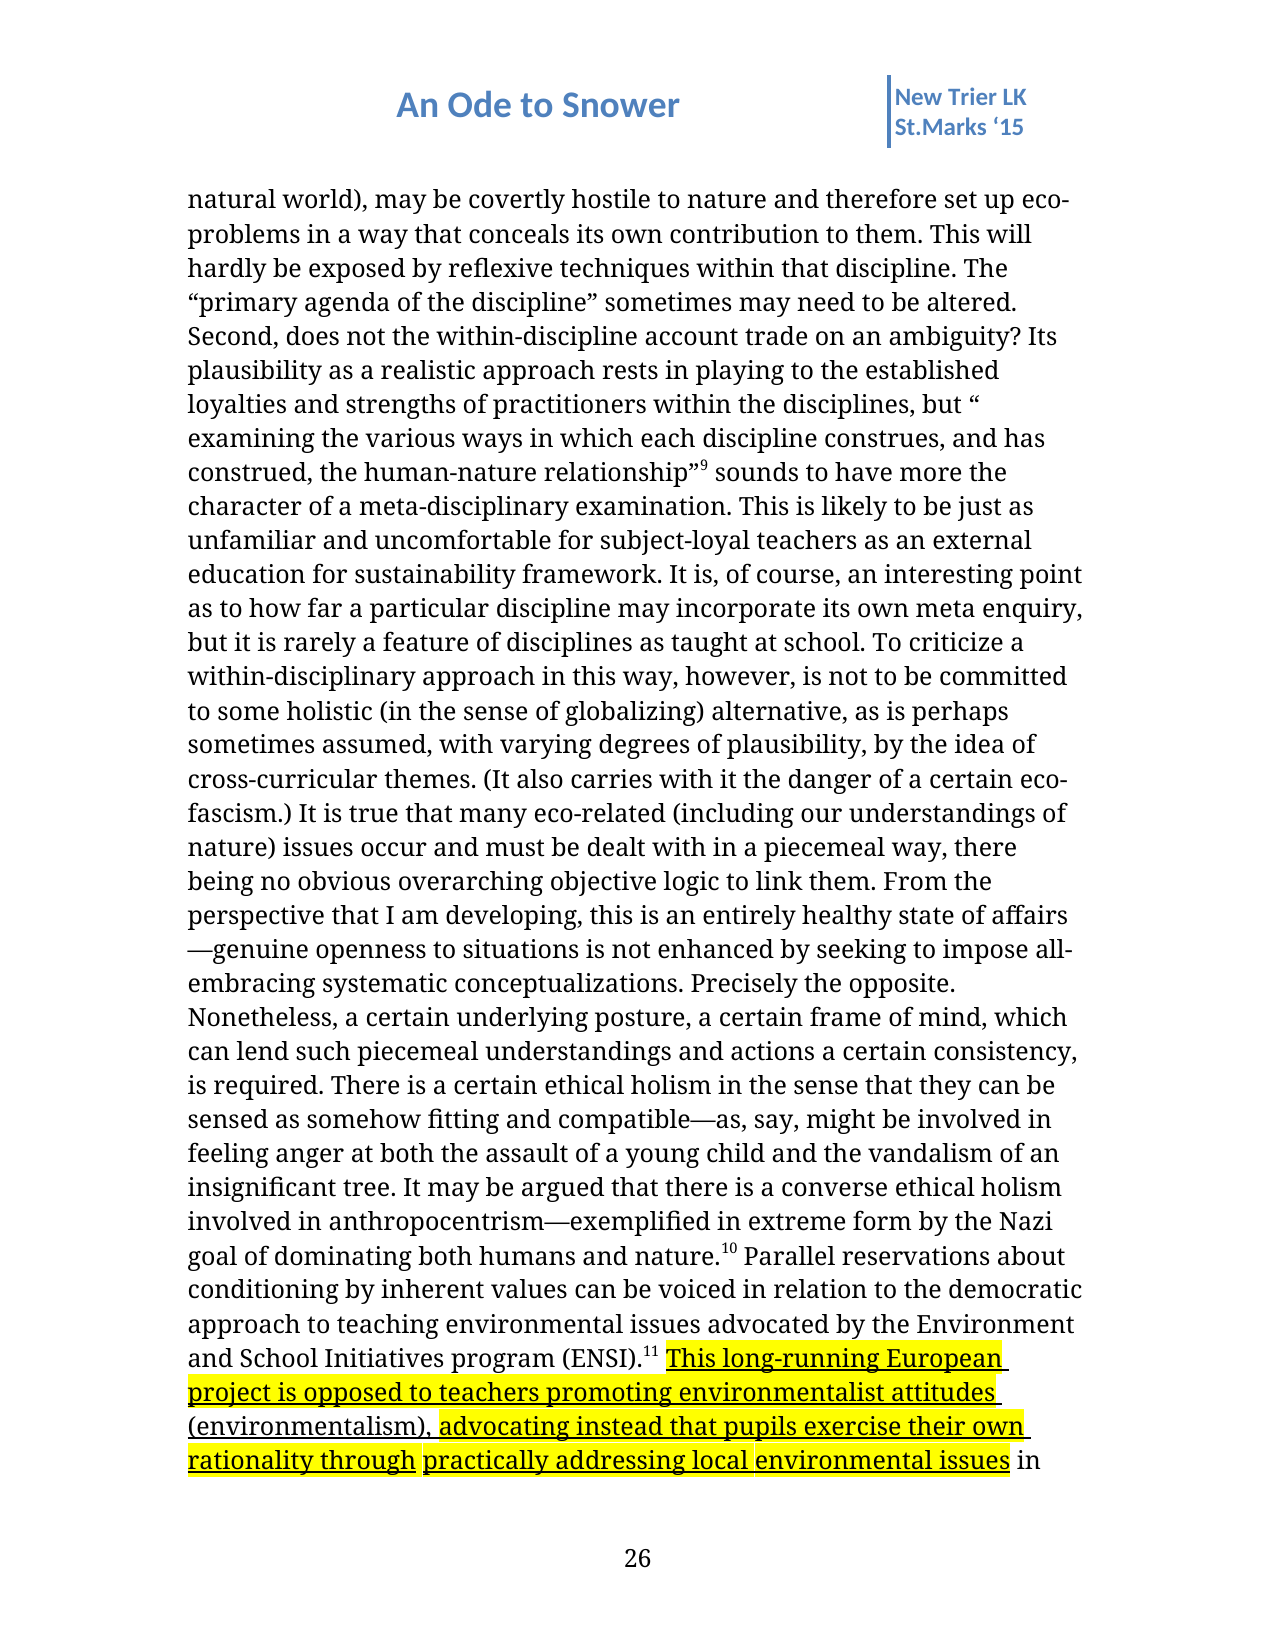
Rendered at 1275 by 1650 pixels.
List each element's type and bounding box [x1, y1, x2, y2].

text [187, 182, 1087, 1477]
